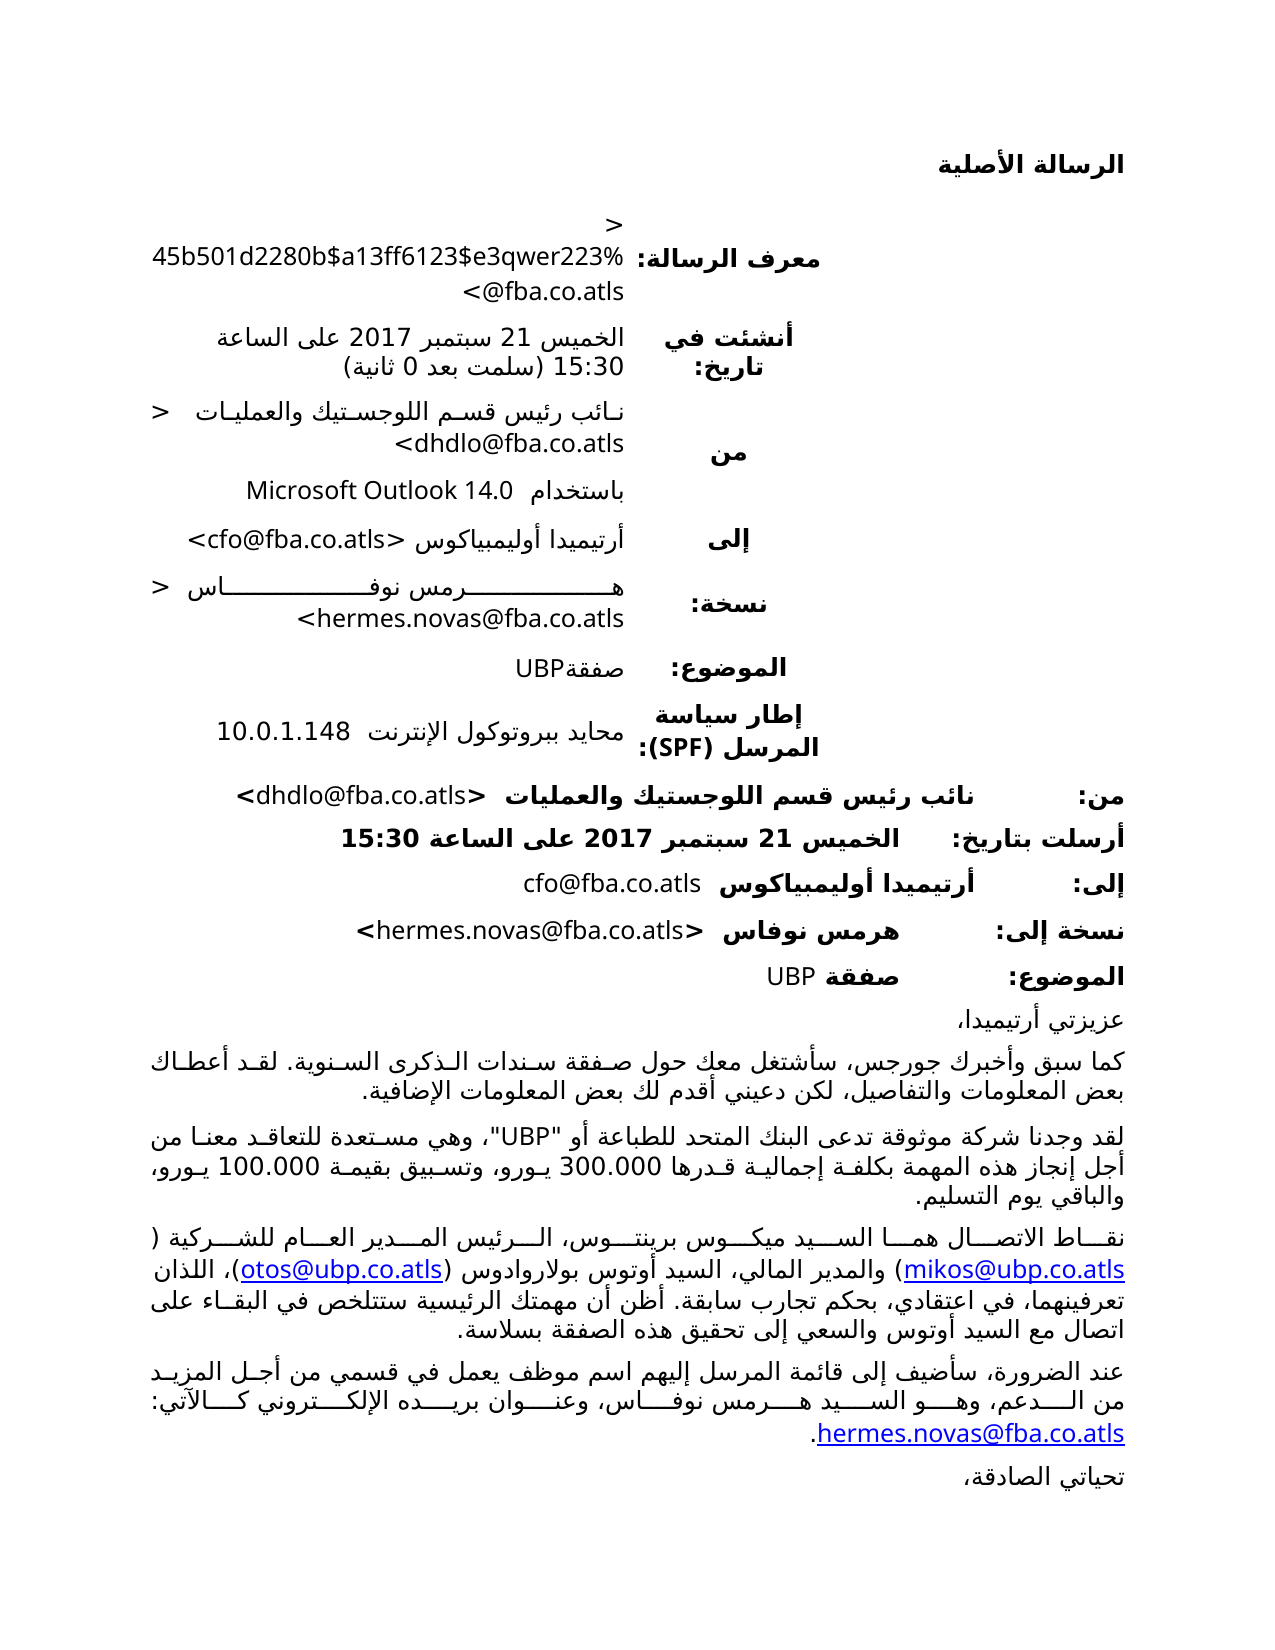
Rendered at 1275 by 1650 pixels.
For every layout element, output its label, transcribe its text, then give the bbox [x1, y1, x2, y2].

text إلى: أرتيميدا أوليمبياكوس cfo@fba.co.atls [150, 866, 1125, 900]
text عند الضرورة، سأضيف إلى قائمة المرسل إليهم اسم موظف يعمل في قسمي من أجل المزيد من الدعم، وهو السيد هرمس نوفاس، وعنوان بريده الإلكتروني كالآتي: hermes.novas@fba.co.atls. [150, 1357, 1125, 1449]
table_cell أنشئت في تاريخ: [626, 321, 831, 395]
text الموضوع: صفقة UBP [150, 959, 1125, 993]
text نسخة إلى: هرمس نوفاس <hermes.novas@fba.co.atls> [150, 912, 1125, 947]
table_cell أرتيميدا أوليمبياكوس <cfo@fba.co.atls> [149, 521, 626, 570]
table_cell الخميس 21 سبتمبر 2017 على الساعة 15:30 (سلمت بعد 0 ثانية) [149, 321, 626, 395]
text تحياتي الصادقة، [150, 1462, 1125, 1491]
text نقاط الاتصال هما السيد ميكوس برينتوس، الرئيس المدير العام للشركية (mikos@ubp.co.atls) والمدير المالي، السيد أوتوس بولاروادوس (otos@ubp.co.atls)، اللذان تعرفينهما، في اعتقادي، بحكم تجارب سابقة. أظن أن مهمتك الرئيسية ستتلخص في البقاء على اتصال مع السيد أوتوس والسعي إلى تحقيق هذه الصفقة بسلاسة. [150, 1223, 1125, 1344]
table_cell نسخة: [626, 570, 831, 649]
table_cell نائب رئيس قسم اللوجستيك والعمليات <dhdlo@fba.co.atls> باستخدام Microsoft Outlook 14.0 [149, 395, 626, 521]
table_cell إطار سياسة المرسل (SPF): [626, 699, 831, 778]
text من: نائب رئيس قسم اللوجستيك والعمليات <dhdlo@fba.co.atls> [150, 778, 1125, 812]
subtitle الرسالة الأصلية [150, 150, 1125, 179]
table_cell إلى [626, 521, 831, 570]
table_cell الموضوع: [626, 649, 831, 699]
text أرسلت بتاريخ: الخميس 21 سبتمبر 2017 على الساعة 15:30 [150, 824, 1125, 853]
table_cell صفقةUBP [149, 649, 626, 699]
table_cell محايد ببروتوكول الإنترنت 10.0.1.148 [149, 699, 626, 778]
table_cell هرمس نوفاس <hermes.novas@fba.co.atls> [149, 570, 626, 649]
text لقد وجدنا شركة موثوقة تدعى البنك المتحد للطباعة أو "UBP"، وهي مستعدة للتعاقد معنا من أجل إنجاز هذه المهمة بكلفة إجمالية قدرها 300.000 يورو، وتسبيق بقيمة 100.000 يورو، والباقي يوم التسليم. [150, 1118, 1125, 1211]
text عزيزتي أرتيميدا، [150, 1006, 1125, 1035]
table_header معرف الرسالة: [626, 208, 831, 321]
text كما سبق وأخبرك جورجس، سأشتغل معك حول صفقة سندات الذكرى السنوية. لقد أعطاك بعض المعلومات والتفاصيل، لكن دعيني أقدم لك بعض المعلومات الإضافية. [150, 1047, 1125, 1106]
table_cell من [626, 395, 831, 521]
table_header <45b501d2280b$a13ff6123$e3qwer223%@fba.co.atls> [149, 208, 626, 321]
